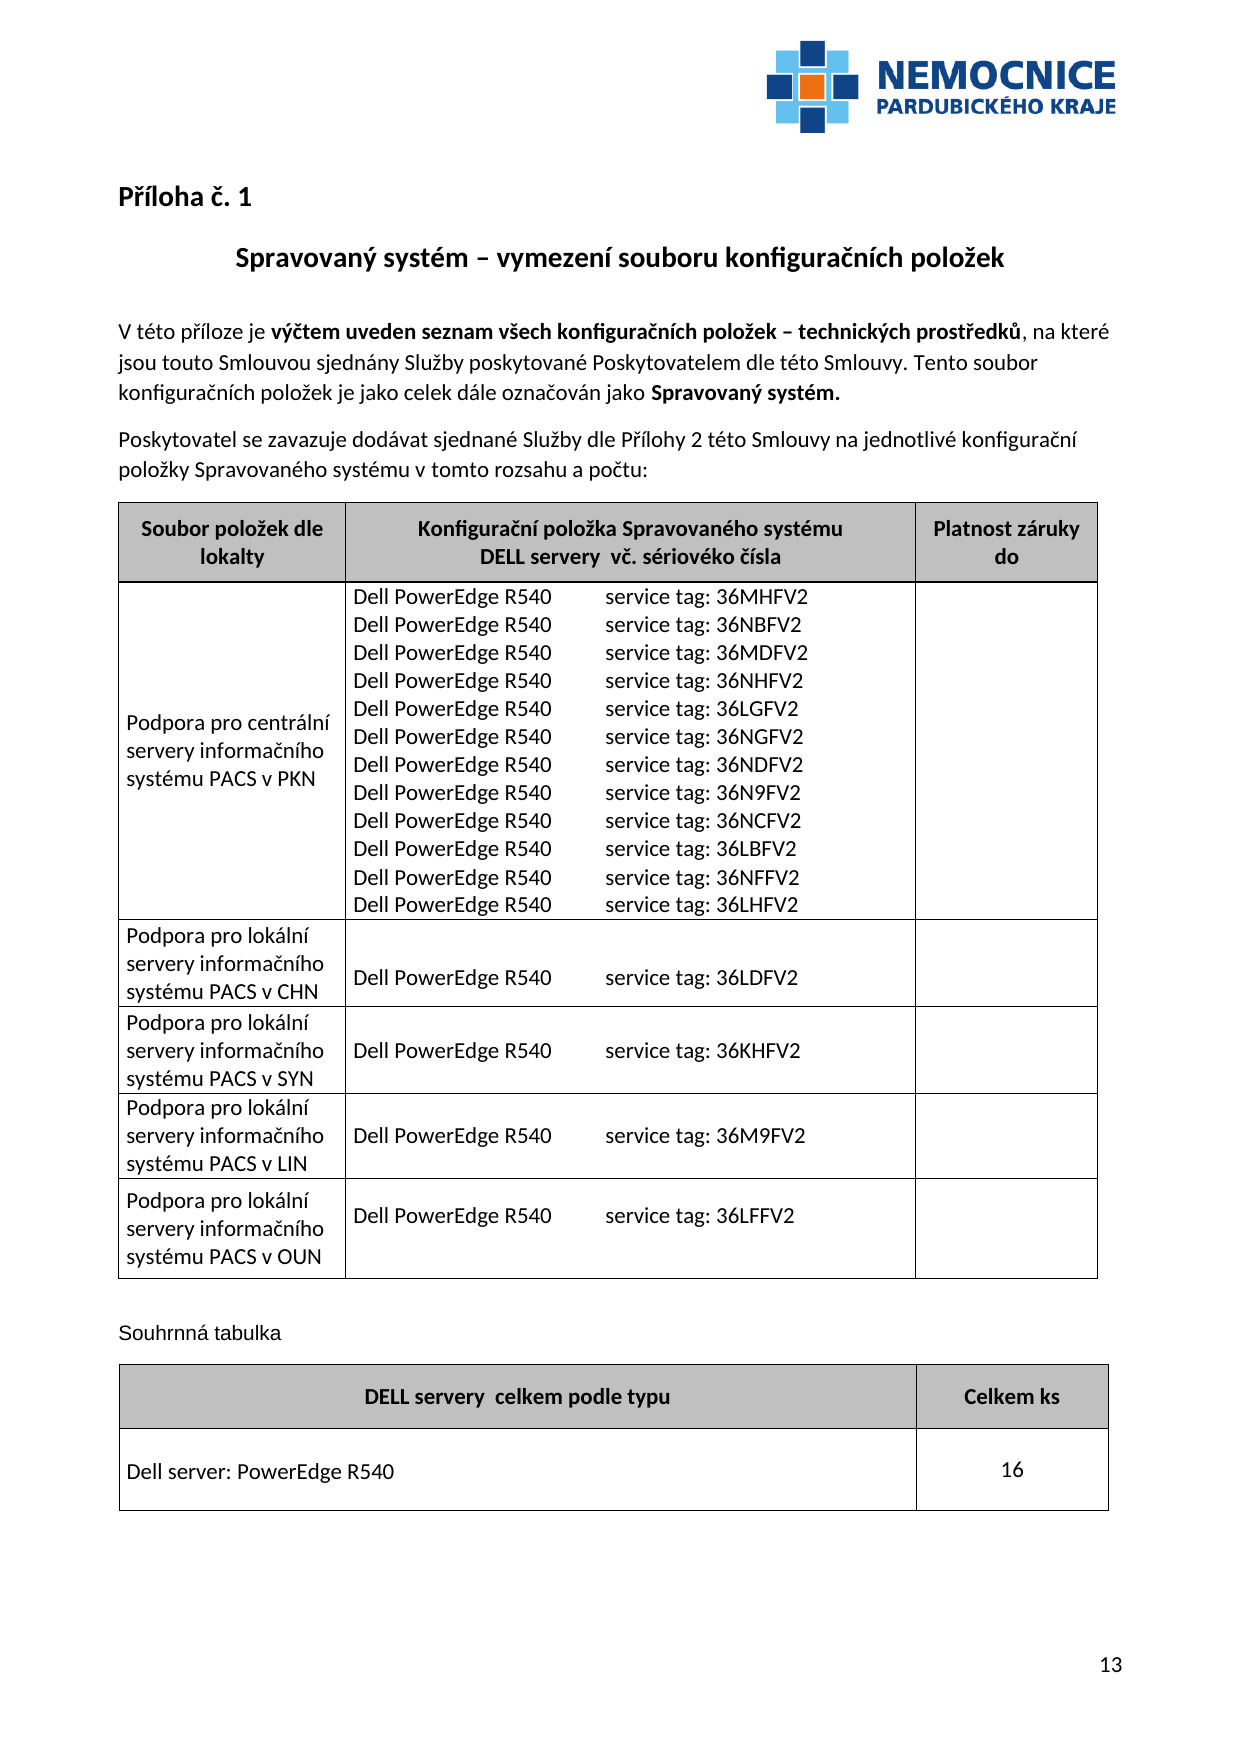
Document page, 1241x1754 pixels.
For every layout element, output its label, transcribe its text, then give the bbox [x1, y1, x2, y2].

table_header Platnost záruky do [916, 503, 1097, 581]
text Souhrnná tabulka [118, 1321, 1122, 1345]
table_cell Podpora pro lokální servery informačního systému PACS v LIN [119, 1094, 345, 1177]
table_cell Dell PowerEdge R540 service tag: 36LFFV2 [346, 1179, 915, 1277]
table_header DELL servery celkem podle typu [120, 1365, 916, 1428]
table_cell [916, 920, 1097, 1006]
table_cell Podpora pro lokální servery informačního systému PACS v OUN [119, 1179, 345, 1277]
table_cell [916, 583, 1097, 919]
table_cell Podpora pro lokální servery informačního systému PACS v SYN [119, 1007, 345, 1092]
text Poskytovatel se zavazuje dodávat sjednané Služby dle Přílohy 2 této Smlouvy na jednotlivé konfigurační položky Spravovaného systému v tomto rozsahu a počtu: [118, 425, 1122, 483]
table_header Soubor položek dle lokalty [119, 503, 345, 581]
text V této příloze je výčtem uveden seznam všech konfiguračních položek – technických prostředků, na které jsou touto Smlouvou sjednány Služby poskytované Poskytovatelem dle této Smlouvy. Tento soubor konfiguračních položek je jako celek dále označován jako Spravovaný systém. [118, 317, 1122, 406]
table_cell Dell server: PowerEdge R540 [120, 1429, 916, 1510]
table_cell [916, 1007, 1097, 1092]
table_cell Dell PowerEdge R540 service tag: 36KHFV2 [346, 1007, 915, 1092]
table_cell Dell PowerEdge R540 service tag: 36M9FV2 [346, 1094, 915, 1177]
table_cell 16 [917, 1429, 1108, 1510]
table_cell Dell PowerEdge R540 service tag: 36MHFV2 Dell PowerEdge R540 service tag: 36NBFV2 Dell PowerEdge R540 service tag: 36MDFV2 Dell PowerEdge R540 service tag: 36NHFV2 Dell PowerEdge R540 service tag: 36LGFV2 Dell PowerEdge R540 service tag: 36NGFV2 Dell PowerEdge R540 service tag: 36NDFV2 Dell PowerEdge R540 service tag: 36N9FV2 Dell PowerEdge R540 service tag: 36NCFV2 Dell PowerEdge R540 service tag: 36LBFV2 Dell PowerEdge R540 service tag: 36NFFV2 Dell PowerEdge R540 service tag: 36LHFV2 [346, 583, 915, 919]
table_cell [916, 1094, 1097, 1177]
picture [765, 39, 1116, 134]
subtitle Příloha č. 1 [118, 178, 1122, 214]
subtitle Spravovaný systém – vymezení souboru konfiguračních položek [118, 239, 1122, 274]
table_header Konfigurační položka Spravovaného systému DELL servery vč. sériovéko čísla [346, 503, 915, 581]
table_cell [916, 1179, 1097, 1277]
table_cell Dell PowerEdge R540 service tag: 36LDFV2 [346, 920, 915, 1006]
table_header Celkem ks [917, 1365, 1108, 1428]
table_cell Podpora pro centrální servery informačního systému PACS v PKN [119, 583, 345, 919]
table_cell Podpora pro lokální servery informačního systému PACS v CHN [119, 920, 345, 1006]
